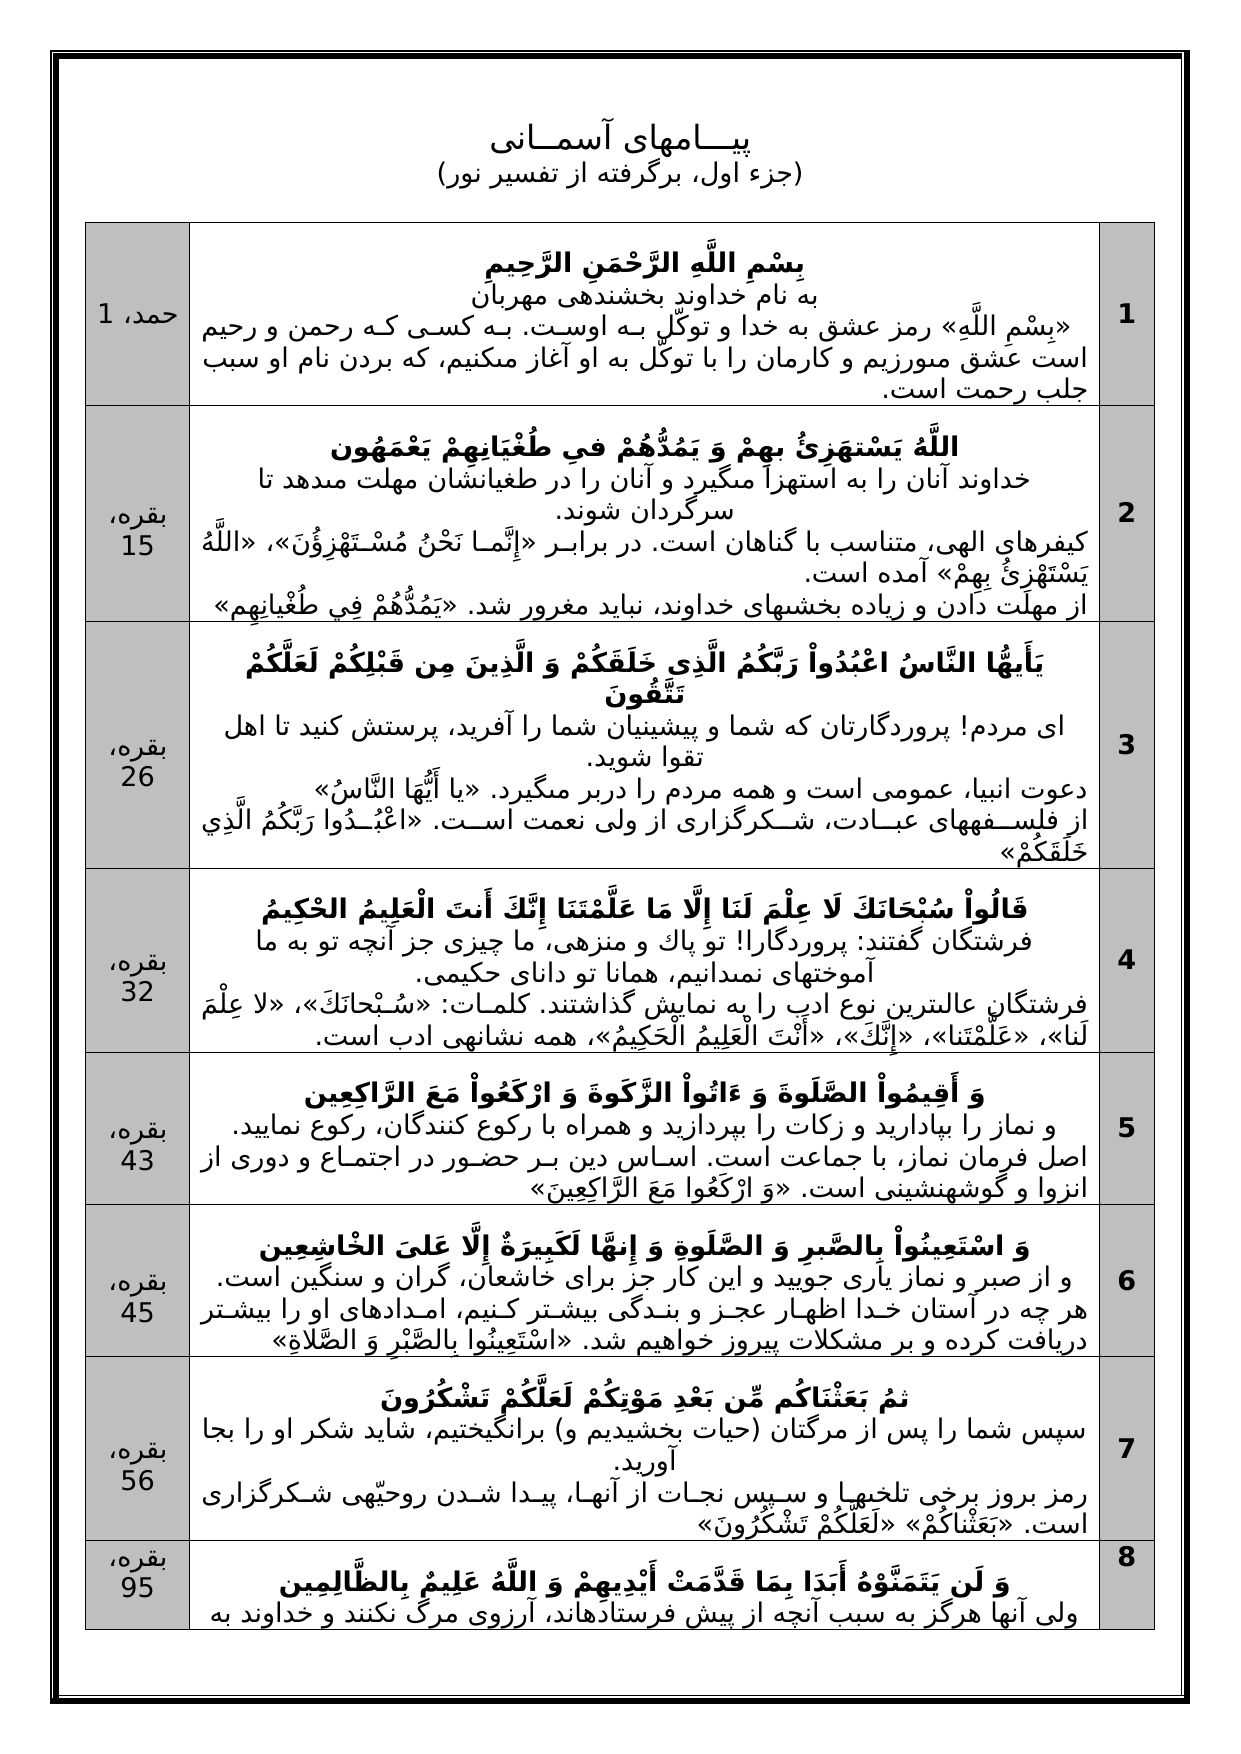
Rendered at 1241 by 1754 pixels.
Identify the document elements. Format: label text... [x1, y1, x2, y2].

table_cell 7 [1100, 1357, 1154, 1540]
text پیـــامهای آسمــانی [150, 118, 1090, 157]
table_cell بقره، 95 [86, 1541, 189, 1629]
table_header حمد، 1 [86, 223, 189, 405]
table_cell ثمُ‏ بَعَثْنَاكُم مِّن بَعْدِ مَوْتِكُمْ لَعَلَّكُمْ تَشْكُرُونَ سپس شما را پس از مرگتان (حيات بخشيديم و) برانگيختيم، شايد شكر او را بجا آوريد. رمز بروز برخى تلخى‏ها و سپس نجات از آنها، پيدا شدن روحيّه‏ى شكرگزارى است. «بَعَثْناكُمْ» «لَعَلَّكُمْ تَشْكُرُونَ» [190, 1357, 1099, 1540]
table_cell 6 [1100, 1205, 1154, 1356]
table_cell بقره، 43 [86, 1053, 189, 1204]
table_cell 4 [1100, 869, 1154, 1052]
table_cell بقره، 32 [86, 869, 189, 1052]
text (جزء اول، برگرفته از تفسیر نور) [150, 157, 1090, 188]
table_cell 5 [1100, 1053, 1154, 1204]
table_cell بقره، 26 [86, 622, 189, 868]
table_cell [190, 1541, 1099, 1629]
table_cell قَالُواْ سُبْحَانَكَ لَا عِلْمَ لَنَا إِلَّا مَا عَلَّمْتَنَا إِنَّكَ أَنتَ الْعَلِيمُ الحْكِيمُ فرشتگان گفتند: پروردگارا! تو پاك و منزهى، ما چيزى جز آنچه تو به ما آموخته‏اى نمى‏دانيم، همانا تو داناى حكيمى. فرشتگان عالى‏ترين نوع ادب را به نمايش گذاشتند. كلمات: «سُبْحانَكَ»، «لا عِلْمَ لَنا»، «عَلَّمْتَنا»، «إِنَّكَ»، «أَنْتَ الْعَلِيمُ الْحَكِيمُ»، همه نشانه‏ى ادب است. [190, 869, 1099, 1052]
table_cell وَ اسْتَعِينُواْ بِالصَّبرِ وَ الصَّلَوةِ وَ إِنهَّا لَكَبِيرَةٌ إِلَّا عَلىَ الخْاشِعِين و از صبر و نماز يارى جوييد و اين كار جز براى خاشعان، گران و سنگين است. هر چه در آستان خدا اظهار عجز و بندگى بيشتر كنيم، امدادهاى او را بيشتر دريافت كرده و بر مشكلات پيروز خواهيم شد. «اسْتَعِينُوا بِالصَّبْرِ وَ الصَّلاةِ» [190, 1205, 1099, 1356]
table_cell بقره، 15 [86, 406, 189, 621]
table_header بِسْمِ اللَّهِ الرَّحْمَنِ الرَّحِيمِ به نام خداوند بخشنده‏ى مهربان «بِسْمِ اللَّهِ» رمز عشق به خدا و توكّل به اوست. به كسى كه رحمن و رحيم است عشق مى‏ورزيم و كارمان را با توكّل به او آغاز مى‏كنيم، كه بردن نام او سبب جلب رحمت است. [190, 223, 1099, 405]
table_header 1 [1100, 223, 1154, 405]
table_cell بقره، 45 [86, 1205, 189, 1356]
table_cell وَ أَقِيمُواْ الصَّلَوةَ وَ ءَاتُواْ الزَّكَوةَ وَ ارْكَعُواْ مَعَ الرَّاكِعِين و نماز را بپاداريد و زكات را بپردازيد و همراه با ركوع كنندگان، ركوع نماييد. اصل فرمان نماز، با جماعت است. اساس دين بر حضور در اجتماع و دورى از انزوا و گوشه‏نشينى است. «وَ ارْكَعُوا مَعَ الرَّاكِعِينَ» [190, 1053, 1099, 1204]
table_cell 2 [1100, 406, 1154, 621]
table_cell 8 [1100, 1541, 1154, 1629]
table_cell بقره، 56 [86, 1357, 189, 1540]
table_cell يَأَيهُّا النَّاسُ اعْبُدُواْ رَبَّكُمُ الَّذِى خَلَقَكُمْ وَ الَّذِينَ مِن قَبْلِكُمْ لَعَلَّكُمْ تَتَّقُونَ اى مردم! پروردگارتان كه شما و پيشينيان شما را آفريد، پرستش كنيد تا اهل تقوا شويد. دعوت انبيا، عمومى است و همه مردم را دربر مى‏گيرد. «يا أَيُّهَا النَّاسُ» از فلسفه‏هاى عبادت، شكرگزارى از ولى نعمت است. «اعْبُدُوا رَبَّكُمُ الَّذِي خَلَقَكُمْ» [190, 622, 1099, 868]
table_cell اللَّهُ يَسْتهَزِئُ بهِمْ وَ يَمُدُّهُمْ فىِ طُغْيَانِهِمْ يَعْمَهُون خداوند آنان را به استهزا مى‏گيرد و آنان را در طغيانشان مهلت مى‏دهد تا سرگردان شوند. كيفرهاى الهى، متناسب با گناهان است. در برابر «إِنَّما نَحْنُ مُسْتَهْزِؤُنَ»، «اللَّهُ يَسْتَهْزِئُ بِهِمْ» آمده است. از مهلت دادن و زياده بخشى‏هاى خداوند، نبايد مغرور شد. «يَمُدُّهُمْ فِي طُغْيانِهِم» [190, 406, 1099, 621]
table_cell 3 [1100, 622, 1154, 868]
